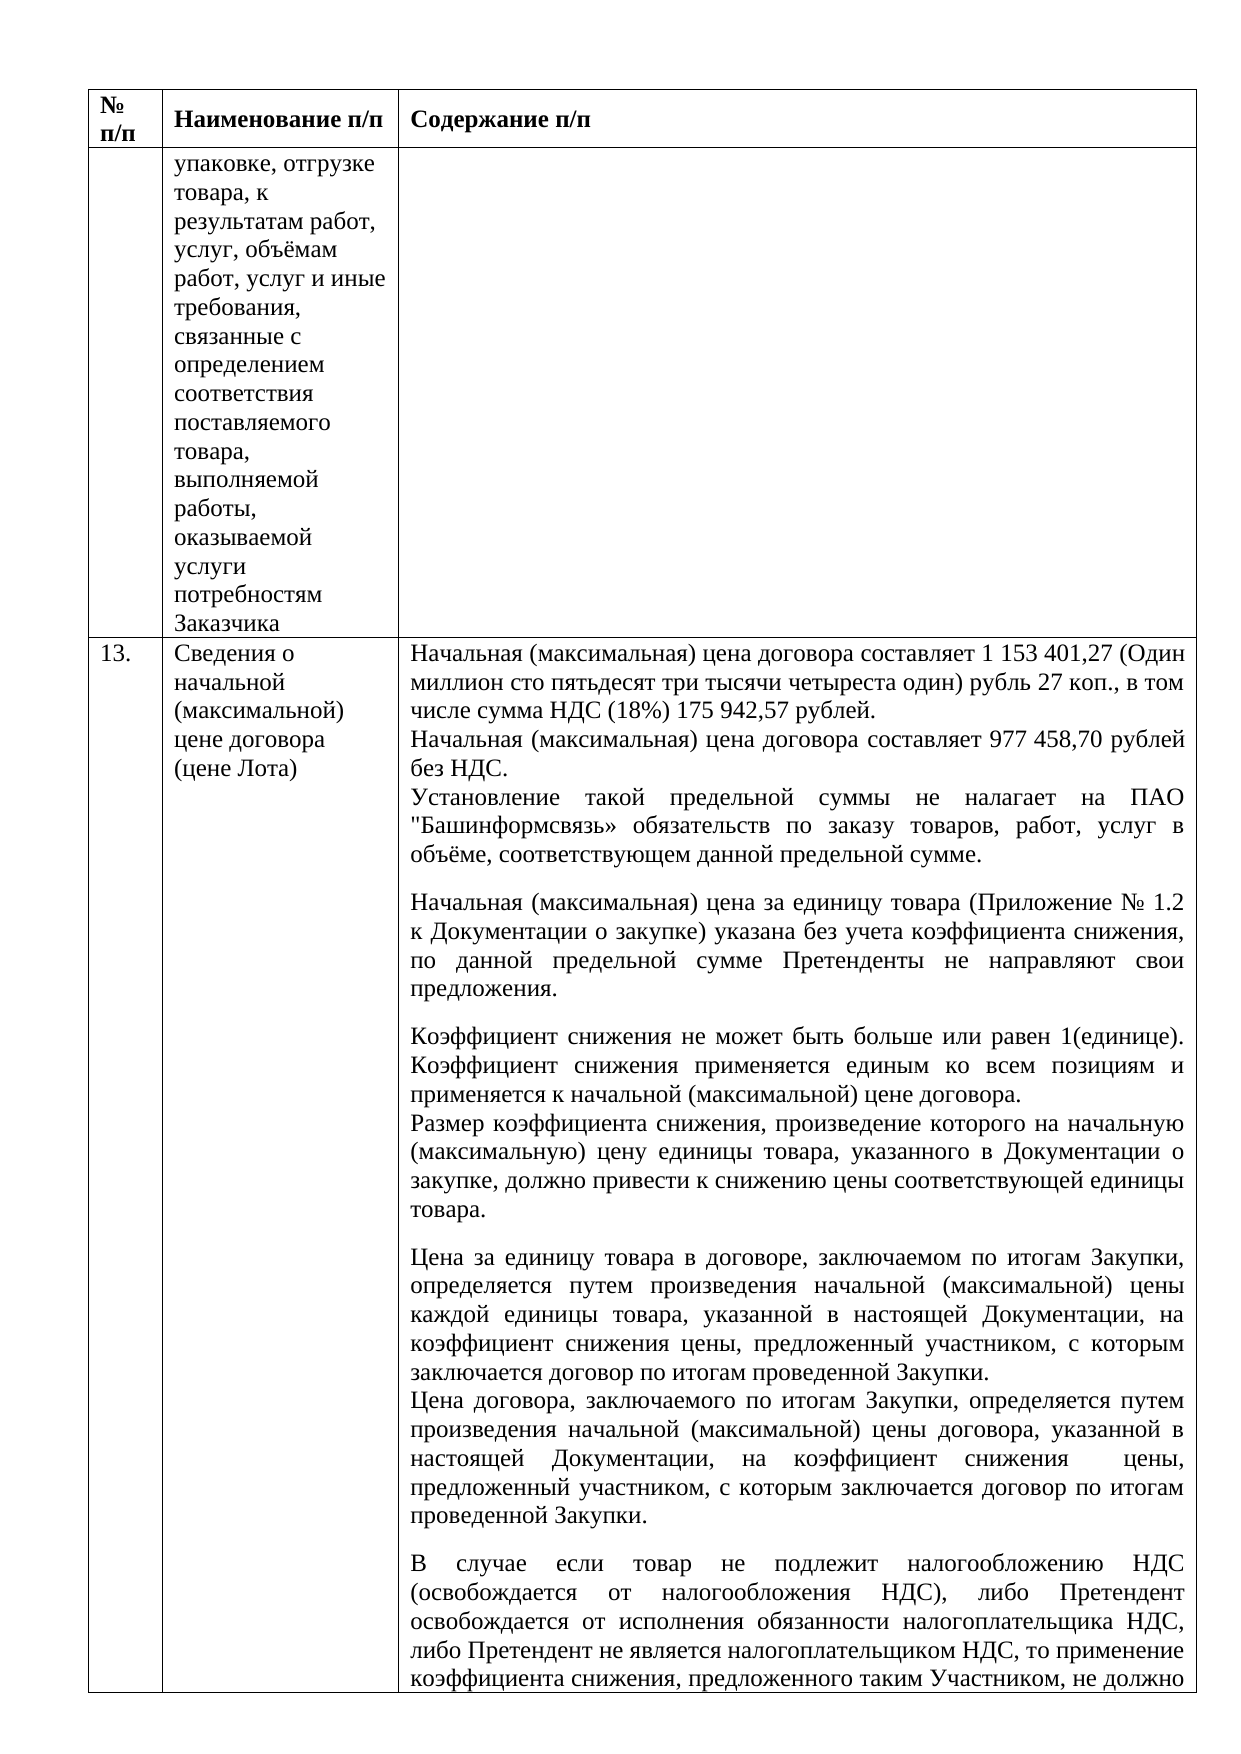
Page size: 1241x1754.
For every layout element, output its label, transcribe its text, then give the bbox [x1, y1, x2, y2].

table_cell [89, 148, 162, 637]
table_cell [163, 638, 398, 1692]
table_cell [399, 148, 1196, 637]
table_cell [399, 638, 1196, 1692]
table_cell [89, 638, 162, 1692]
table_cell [163, 148, 398, 637]
table_header Наименование п/п [163, 90, 398, 147]
table_header Содержание п/п [399, 90, 1196, 147]
table_header № п/п [89, 90, 162, 147]
